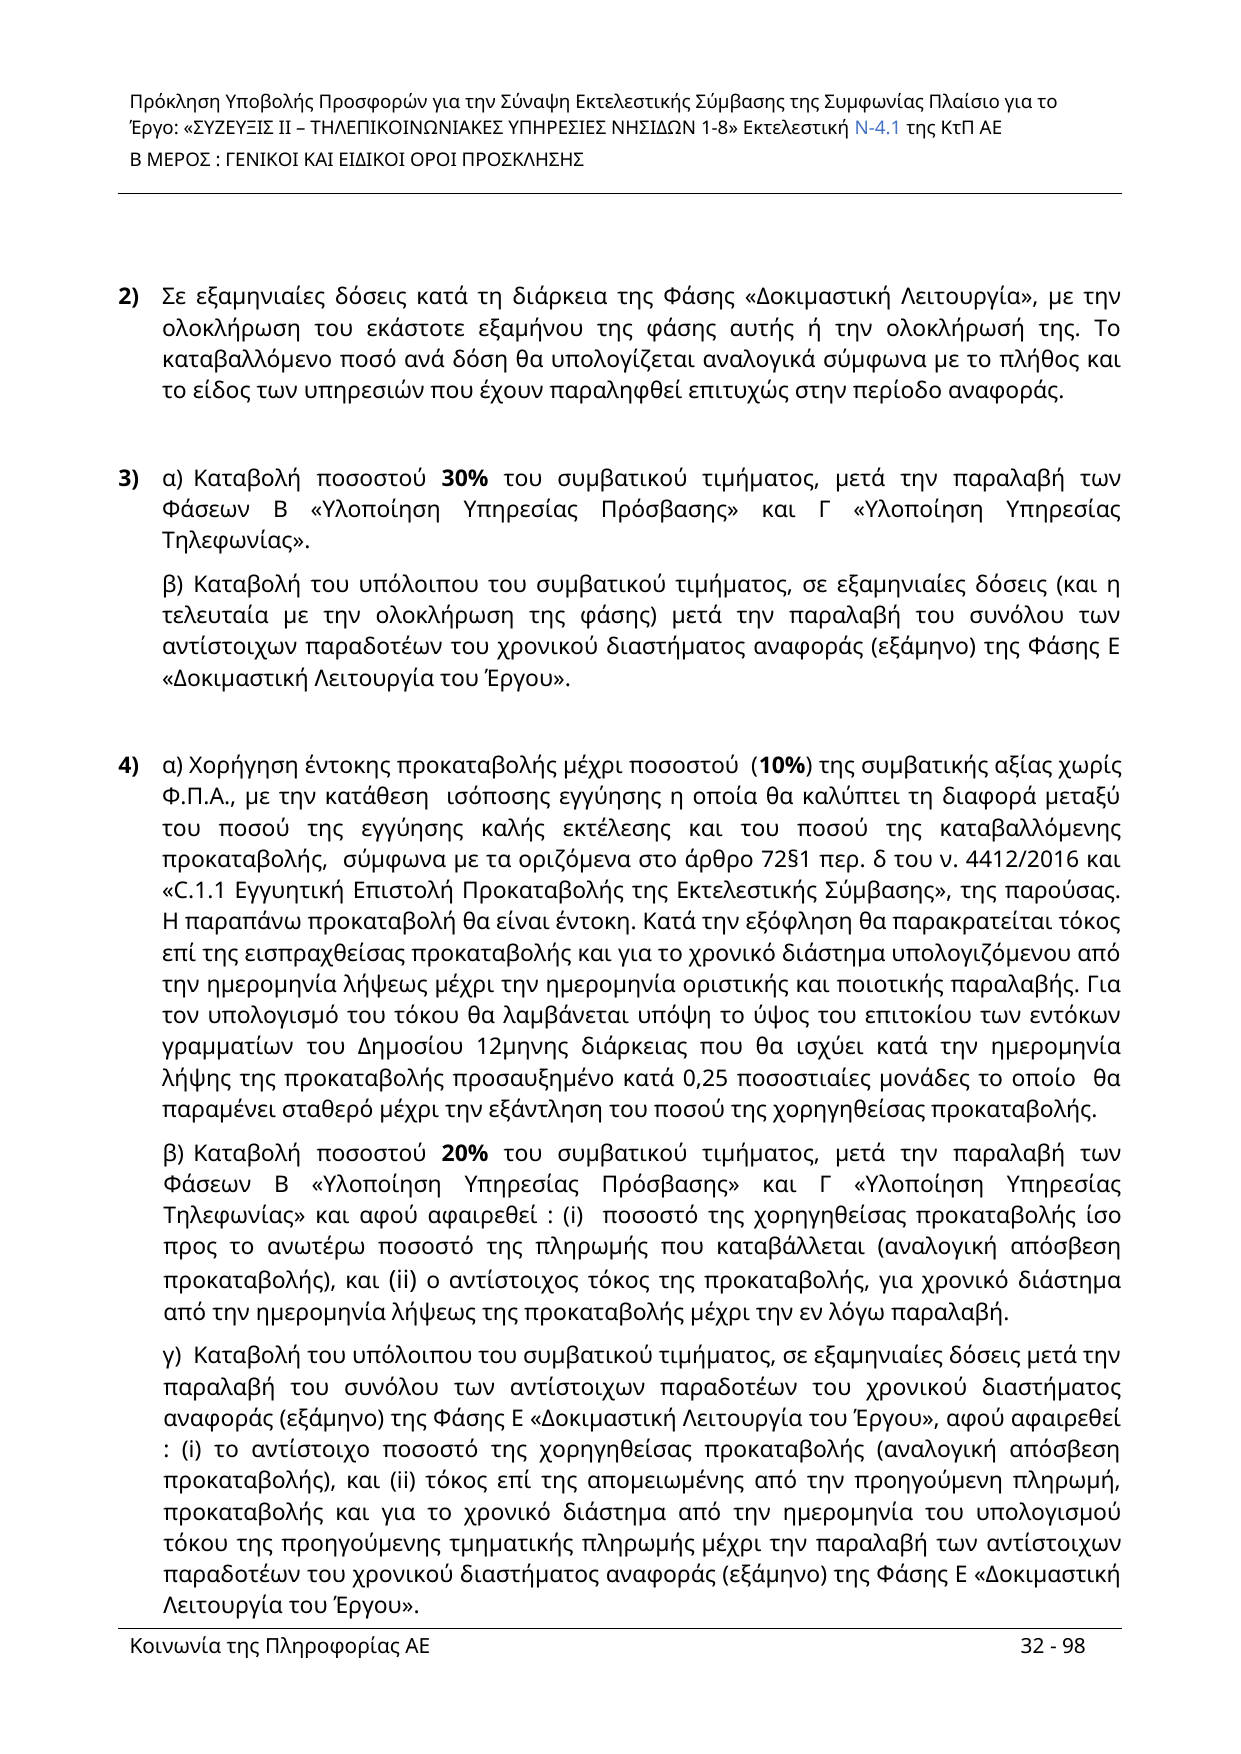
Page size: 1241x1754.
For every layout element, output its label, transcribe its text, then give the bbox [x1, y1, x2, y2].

list α) Χορήγηση έντοκης προκαταβολής μέχρι ποσοστού (10%) της συμβατικής αξίας χωρίς Φ.Π.Α., με την κατάθεση ισόποσης εγγύησης η οποία θα καλύπτει τη διαφορά μεταξύ του ποσού της εγγύησης καλής εκτέλεσης και του ποσού της καταβαλλόμενης προκαταβολής, σύμφωνα με τα οριζόμενα στο άρθρο 72§1 περ. δ του ν. 4412/2016 και «C.1.1 Εγγυητική Επιστολή Προκαταβολής της Εκτελεστικής Σύμβασης», της παρούσας. Η παραπάνω προκαταβολή θα είναι έντοκη. Κατά την εξόφληση θα παρακρατείται τόκος επί της εισπραχθείσας προκαταβολής και για το χρονικό διάστημα υπολογιζόμενου από την ημερομηνία λήψεως μέχρι την ημερομηνία οριστικής και ποιοτικής παραλαβής. Για τον υπολογισμό του τόκου θα λαμβάνεται υπόψη το ύψος του επιτοκίου των εντόκων γραμματίων του Δημοσίου 12μηνης διάρκειας που θα ισχύει κατά την ημερομηνία λήψης της προκαταβολής προσαυξημένο κατά 0,25 ποσοστιαίες μονάδες το οποίο θα παραμένει σταθερό μέχρι την εξάντληση του ποσού της χορηγηθείσας προκαταβολής. [118, 749, 1122, 1124]
text β) Καταβολή ποσοστού 20% του συμβατικού τιμήματος, μετά την παραλαβή των Φάσεων Β «Υλοποίηση Υπηρεσίας Πρόσβασης» και Γ «Υλοποίηση Υπηρεσίας Τηλεφωνίας» και αφού αφαιρεθεί : (i) ποσοστό της χορηγηθείσας προκαταβολής ίσο προς το ανωτέρω ποσοστό της πληρωμής που καταβάλλεται (αναλογική απόσβεση προκαταβολής), και (ii) ο αντίστοιχος τόκος της προκαταβολής, για χρονικό διάστημα από την ημερομηνία λήψεως της προκαταβολής μέχρι την εν λόγω παραλαβή. [162, 1136, 1122, 1327]
text β) Καταβολή του υπόλοιπου του συμβατικού τιμήματος, σε εξαμηνιαίες δόσεις (και η τελευταία με την ολοκλήρωση της φάσης) μετά την παραλαβή του συνόλου των αντίστοιχων παραδοτέων του χρονικού διαστήματος αναφοράς (εξάμηνο) της Φάσης Ε «Δοκιμαστική Λειτουργία του Έργου». [162, 568, 1122, 693]
list α) Καταβολή ποσοστού 30% του συμβατικού τιμήματος, μετά την παραλαβή των Φάσεων Β «Υλοποίηση Υπηρεσίας Πρόσβασης» και Γ «Υλοποίηση Υπηρεσίας Τηλεφωνίας». [118, 461, 1122, 555]
list Σε εξαμηνιαίες δόσεις κατά τη διάρκεια της Φάσης «Δοκιμαστική Λειτουργία», με την ολοκλήρωση του εκάστοτε εξαμήνου της φάσης αυτής ή την ολοκλήρωσή της. Το καταβαλλόμενο ποσό ανά δόση θα υπολογίζεται αναλογικά σύμφωνα με το πλήθος και το είδος των υπηρεσιών που έχουν παραληφθεί επιτυχώς στην περίοδο αναφοράς. [118, 280, 1122, 405]
text γ) Καταβολή του υπόλοιπου του συμβατικού τιμήματος, σε εξαμηνιαίες δόσεις μετά την παραλαβή του συνόλου των αντίστοιχων παραδοτέων του χρονικού διαστήματος αναφοράς (εξάμηνο) της Φάσης Ε «Δοκιμαστική Λειτουργία του Έργου», αφού αφαιρεθεί : (i) το αντίστοιχο ποσοστό της χορηγηθείσας προκαταβολής (αναλογική απόσβεση προκαταβολής), και (ii) τόκος επί της απομειωμένης από την προηγούμενη πληρωμή, προκαταβολής και για το χρονικό διάστημα από την ημερομηνία του υπολογισμού τόκου της προηγούμενης τμηματικής πληρωμής μέχρι την παραλαβή των αντίστοιχων παραδοτέων του χρονικού διαστήματος αναφοράς (εξάμηνο) της Φάσης Ε «Δοκιμαστική Λειτουργία του Έργου». [162, 1339, 1122, 1621]
